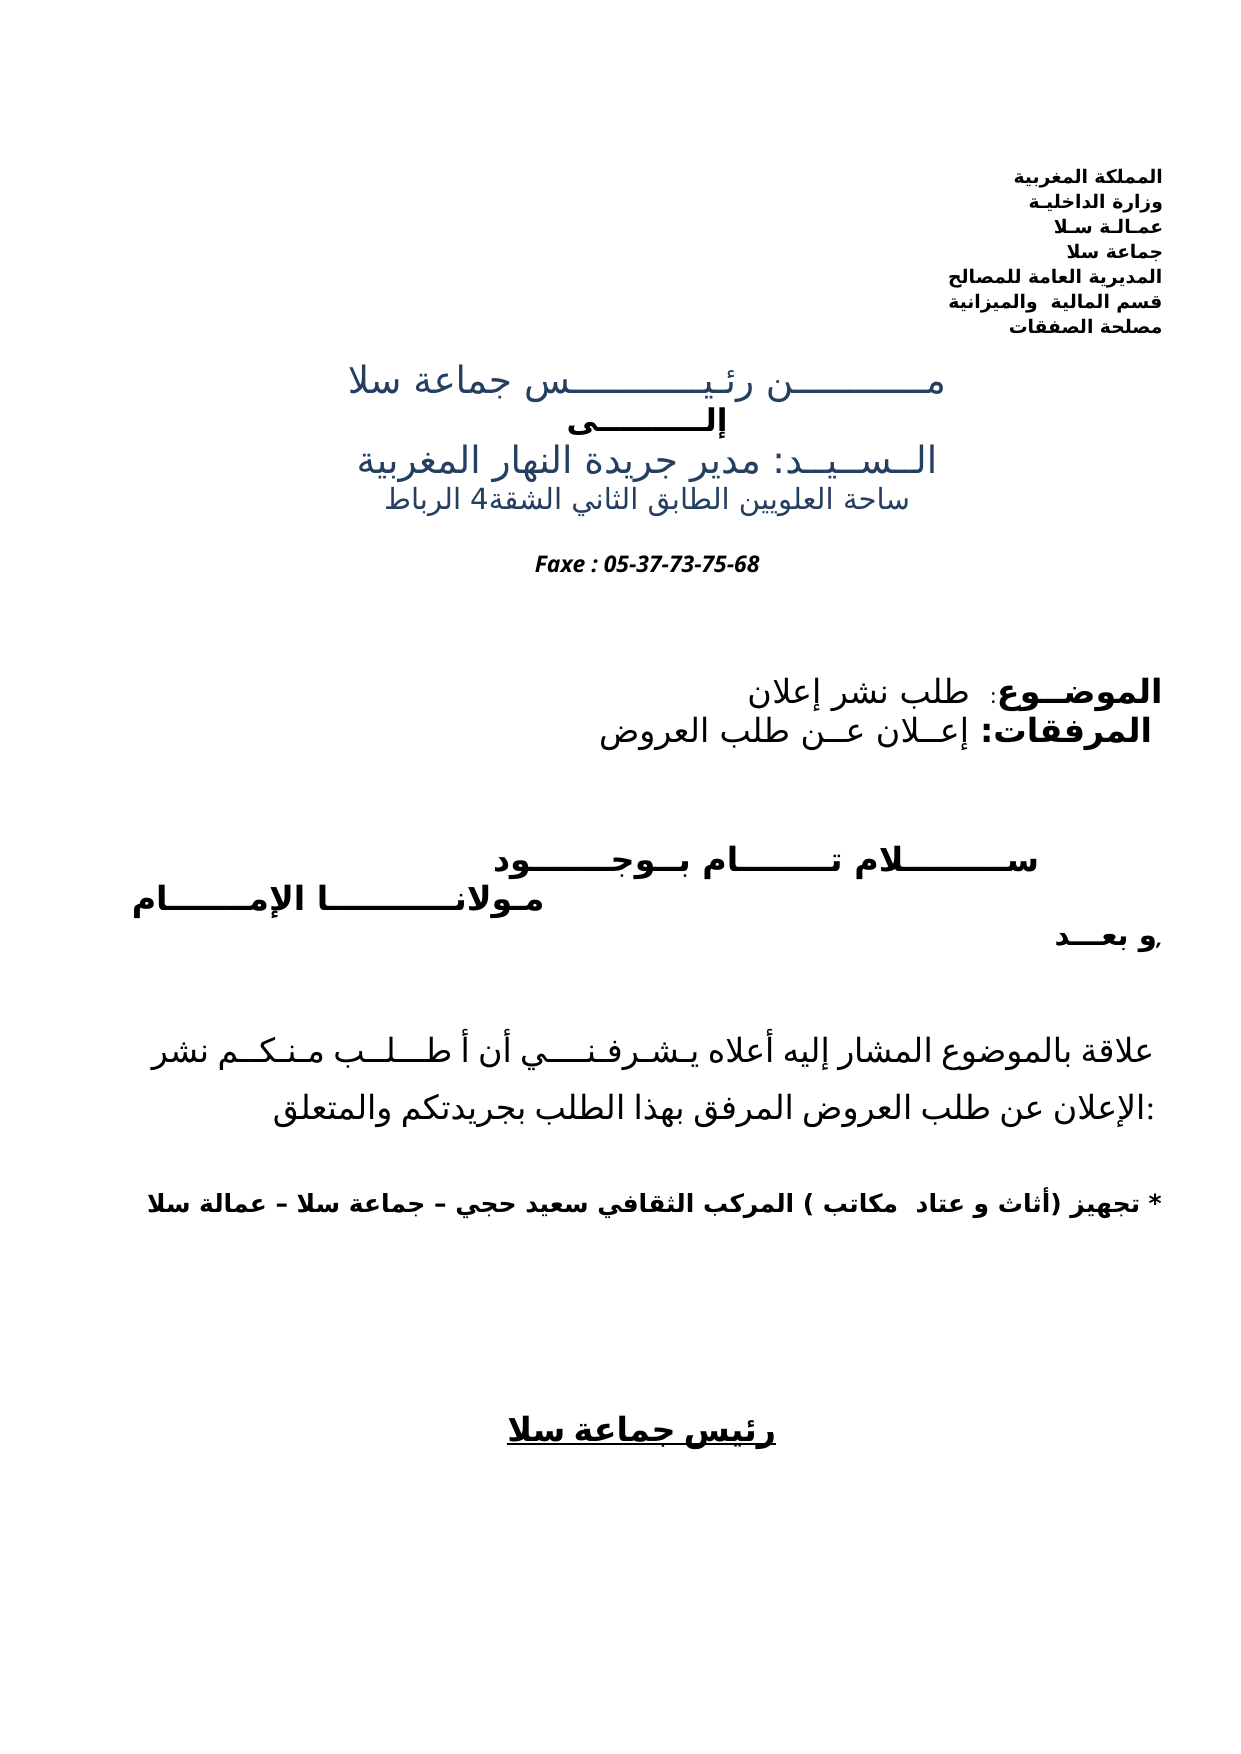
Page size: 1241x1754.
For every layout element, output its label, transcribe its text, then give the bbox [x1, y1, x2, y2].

text رئيس جماعة سلا [131, 1410, 1162, 1448]
text Faxe : 05-37-73-75-68 [131, 548, 1162, 579]
text علاقة بالموضوع المشار إليه أعلاه يـشـرفـنــــي أن أ طـــلــب مـنـكــم نشر الإعلان عن طلب العروض المرفق بهذا الطلب بجريدتكم والمتعلق: [131, 1031, 1155, 1127]
text الموضــوع: طلب نشر إعلان [131, 673, 1162, 712]
text * تجهيز (أثاث و عتاد مكاتب ) المركب الثقافي سعيد حجي – جماعة سلا – عمالة سلا [131, 1189, 1162, 1218]
text و بعـــد, [131, 919, 1162, 953]
subtitle ساحة العلويين الطابق الثاني الشقة4 الرباط [131, 483, 1162, 517]
subtitle المملكة المغربية [131, 163, 1162, 188]
text إلــــــــــى [131, 403, 1162, 439]
text المديرية العامة للمصالح [131, 263, 1162, 288]
subtitle وزارة الداخليـة [131, 188, 1162, 213]
text قسم المالية والميزانية [131, 288, 1162, 313]
subtitle الــســيــد: مدير جريدة النهار المغربية [131, 439, 1162, 483]
text المرفقات: إعــلان عــن طلب العروض [131, 712, 1162, 751]
text مصلحة الصفقات [131, 313, 1162, 338]
text جماعة سلا [131, 238, 1162, 263]
subtitle مــــــــــــن رئـيــــــــــــس جماعة سلا [131, 359, 1162, 403]
subtitle عمـالـة سـلا [131, 213, 1162, 238]
subtitle ســـــــــلام تــــــــام بــوجـــــــود مـولانـــــــــــا الإمـــــــام [131, 841, 1162, 919]
